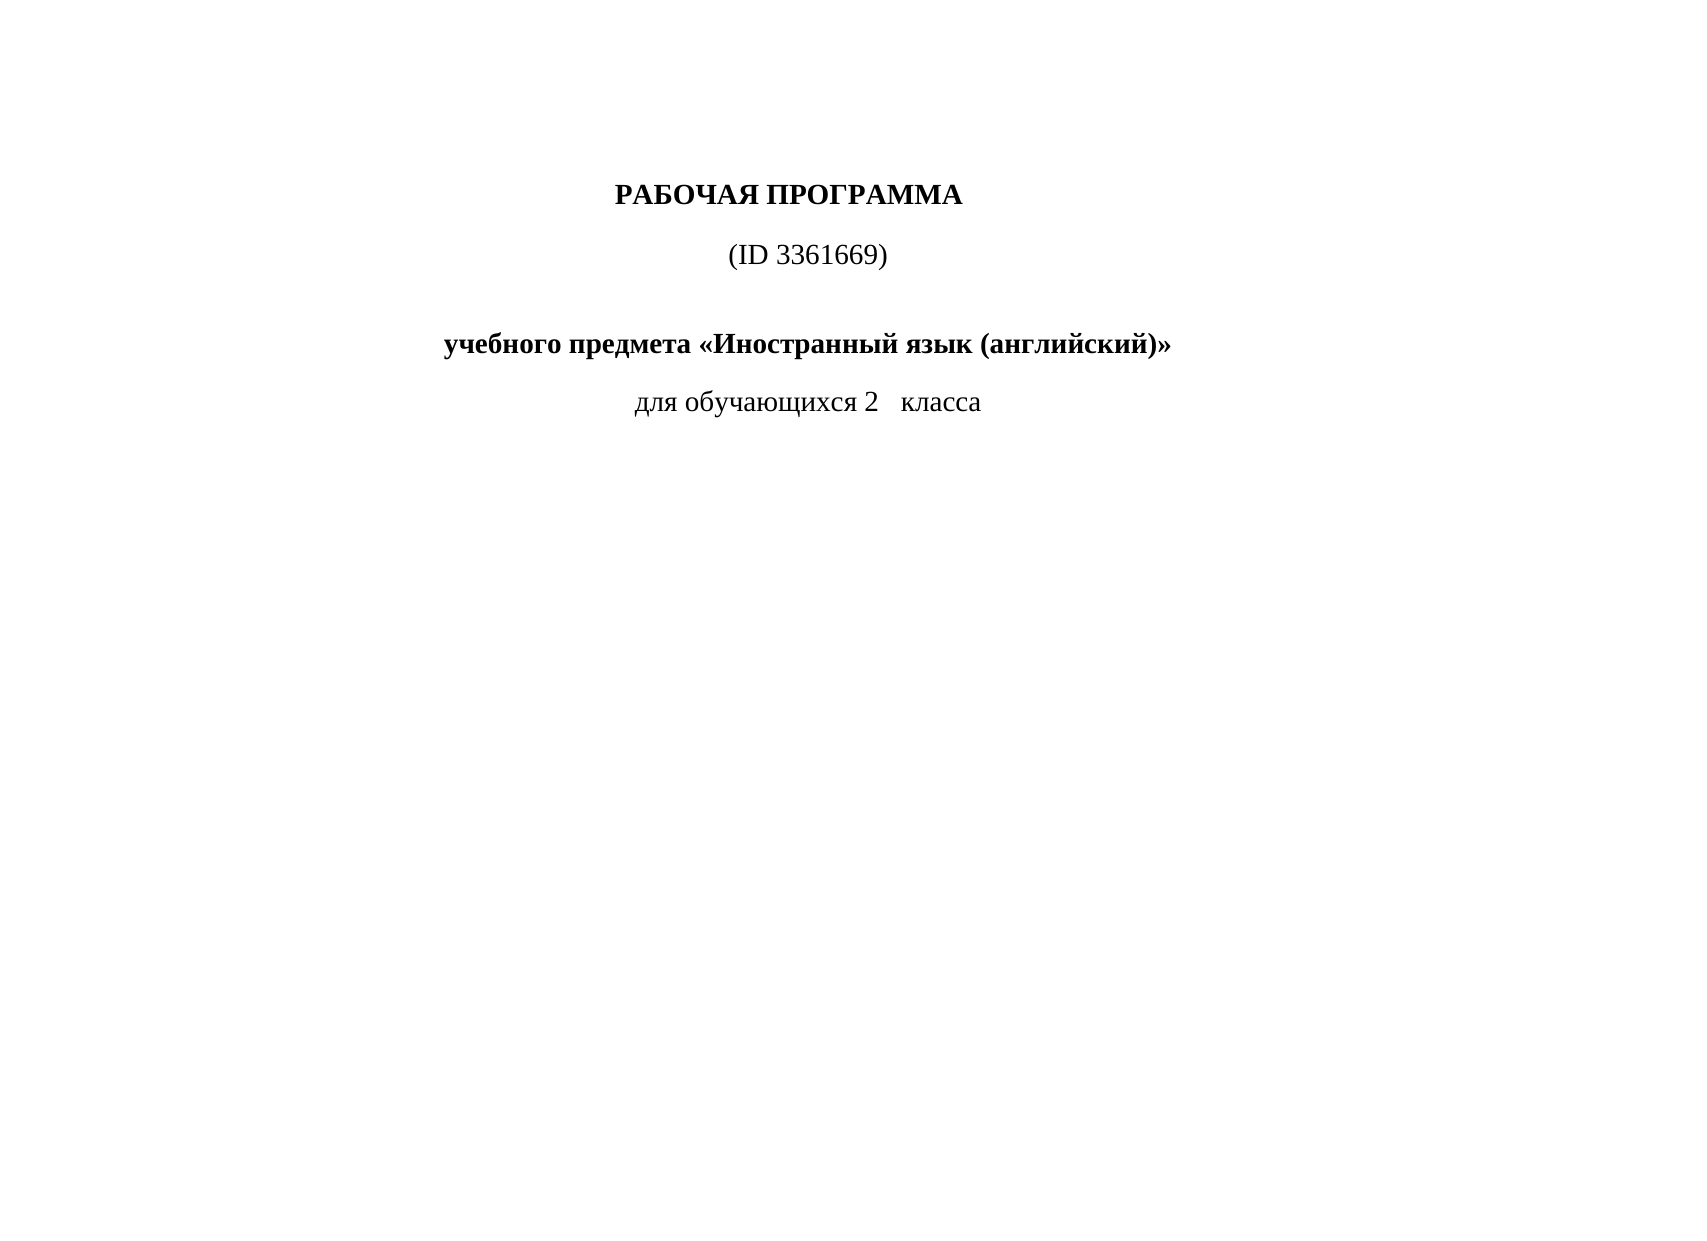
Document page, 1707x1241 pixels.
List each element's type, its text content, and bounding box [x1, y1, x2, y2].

text (ID 3361669) [27, 237, 1588, 271]
text учебного предмета «Иностранный язык (английский)» [27, 327, 1588, 360]
text для обучающихся 2 класса [27, 384, 1588, 417]
text РАБОЧАЯ ПРОГРАММА [0, 177, 1588, 211]
